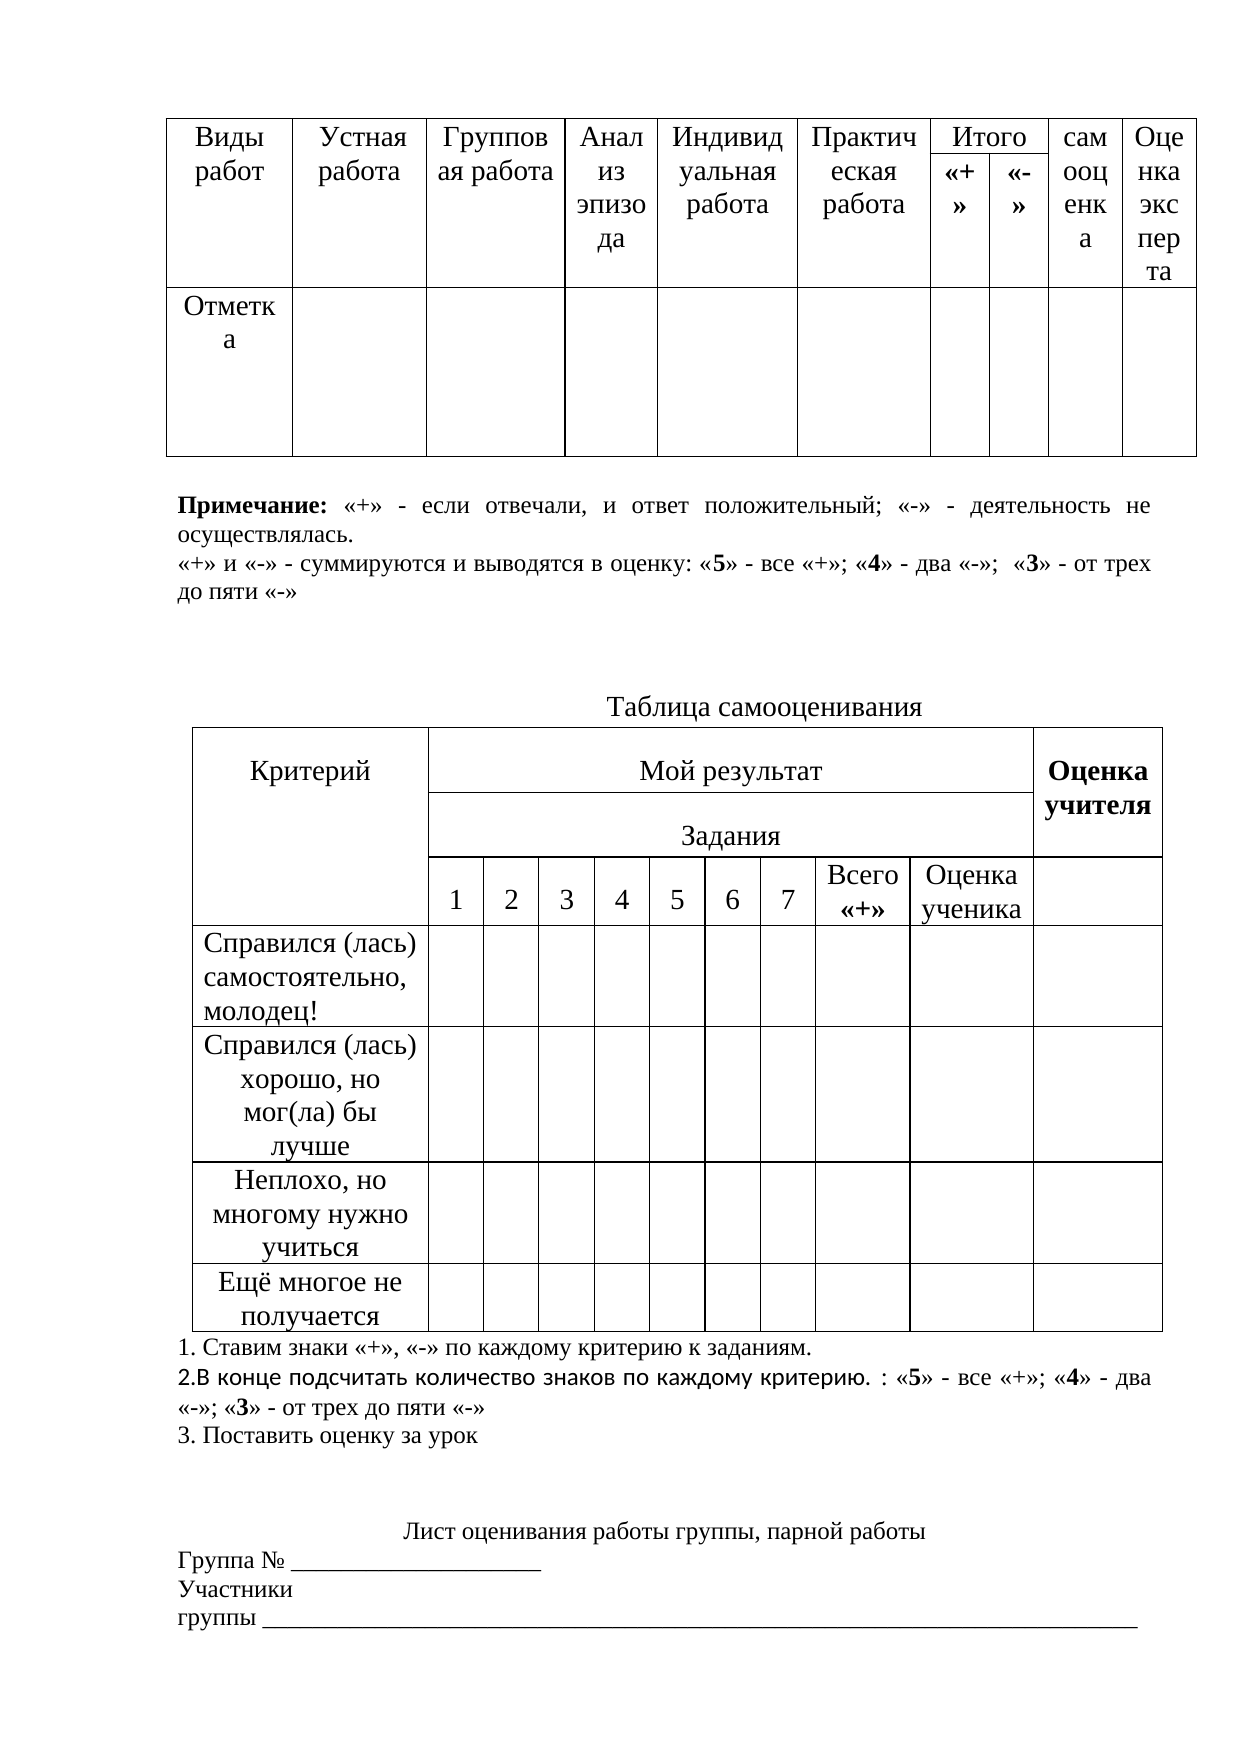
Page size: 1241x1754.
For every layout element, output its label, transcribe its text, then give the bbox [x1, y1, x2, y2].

text Примечание: «+» - если отвечали, и ответ положительный; «-» - деятельность не осуществлялась. [177, 490, 1152, 548]
table_cell Справился (лась) самостоятельно, молодец! [193, 926, 428, 1026]
table_cell [931, 288, 989, 456]
table_cell [595, 926, 649, 1026]
table_cell [761, 1264, 815, 1331]
table_cell [650, 1264, 704, 1331]
table_header Итого [931, 119, 1048, 153]
table_cell [1034, 926, 1162, 1026]
table_header Устная работа [293, 119, 426, 287]
table_header Критерий [193, 728, 428, 924]
text группы ______________________________________________________________________ [177, 1602, 1152, 1631]
table_cell [539, 926, 594, 1026]
table_cell Неплохо, но многому нужно учиться [193, 1163, 428, 1263]
table_header Оценка эксперта [1123, 119, 1196, 287]
table_cell Оценка ученика [911, 858, 1033, 924]
table_cell [429, 926, 483, 1026]
table_cell [706, 1264, 760, 1331]
table_cell [566, 288, 657, 456]
table_cell [539, 1027, 594, 1161]
table_cell [1123, 288, 1196, 456]
table_cell [1049, 288, 1122, 456]
text Лист оценивания работы группы, парной работы [177, 1516, 1152, 1545]
table_header Анализ эпизода [566, 119, 657, 287]
table_cell [761, 1163, 815, 1263]
table_header Оценка учителя [1034, 728, 1162, 856]
table_cell [1034, 1264, 1162, 1331]
table_header Виды работ [167, 119, 292, 287]
table_header Практическая работа [798, 119, 930, 287]
table_cell Всего «+» [816, 858, 909, 924]
table_cell [650, 1163, 704, 1263]
text 3. Поставить оценку за урок [177, 1420, 1152, 1449]
table_cell [911, 1163, 1033, 1263]
table_cell «+» [931, 154, 989, 287]
table_cell [1034, 1027, 1162, 1161]
table_cell 7 [761, 858, 815, 924]
table_cell Ещё многое не получается [193, 1264, 428, 1331]
table_cell [798, 288, 930, 456]
table_cell Справился (лась) хорошо, но мог(ла) бы лучше [193, 1027, 428, 1161]
table_cell [539, 1264, 594, 1331]
text Таблица самооценивания [377, 689, 1152, 722]
table_cell Отметка [167, 288, 292, 456]
table_cell Задания [429, 793, 1033, 856]
table_cell [761, 926, 815, 1026]
table_cell 1 [429, 858, 483, 924]
table_cell [1034, 1163, 1162, 1263]
table_cell [1034, 858, 1162, 924]
table_cell 5 [650, 858, 704, 924]
table_cell [761, 1027, 815, 1161]
table_cell [658, 288, 797, 456]
table_cell [595, 1027, 649, 1161]
table_cell [990, 288, 1048, 456]
table_cell [911, 926, 1033, 1026]
table_cell [911, 1027, 1033, 1161]
text «+» и «-» - суммируются и выводятся в оценку: «5» - все «+»; «4» - два «-»; «3» - от трех до пяти «-» [177, 548, 1152, 605]
table_header Индивидуальная работа [658, 119, 797, 287]
table_cell [484, 1163, 538, 1263]
table_cell 4 [595, 858, 649, 924]
table_cell [816, 1264, 909, 1331]
table_cell [539, 1163, 594, 1263]
table_header Мой результат [429, 728, 1033, 792]
table_cell [706, 926, 760, 1026]
table_cell [706, 1163, 760, 1263]
text 2.В конце подсчитать количество знаков по каждому критерию. : «5» - все «+»; «4» - два «-»; «3» - от трех до пяти «-» [177, 1361, 1152, 1420]
table_cell [816, 1027, 909, 1161]
table_cell [429, 1027, 483, 1161]
table_header Групповая работа [427, 119, 564, 287]
table_cell [427, 288, 564, 456]
table_cell [706, 1027, 760, 1161]
table_cell [484, 1027, 538, 1161]
table_cell [650, 926, 704, 1026]
table_cell [595, 1163, 649, 1263]
text Группа № ____________________ [177, 1545, 1152, 1574]
table_header самооценка [1049, 119, 1122, 287]
table_cell [429, 1163, 483, 1263]
table_cell «-» [990, 154, 1048, 287]
table_cell 3 [539, 858, 594, 924]
table_cell 2 [484, 858, 538, 924]
table_cell [484, 1264, 538, 1331]
table_cell 6 [706, 858, 760, 924]
table_cell [816, 926, 909, 1026]
table_cell [429, 1264, 483, 1331]
table_cell [484, 926, 538, 1026]
table_cell [816, 1163, 909, 1263]
table_cell [650, 1027, 704, 1161]
table_cell [911, 1264, 1033, 1331]
table_cell [293, 288, 426, 456]
text Участники [177, 1574, 1152, 1602]
text 1. Ставим знаки «+», «-» по каждому критерию к заданиям. [177, 1332, 1152, 1361]
table_cell [595, 1264, 649, 1331]
